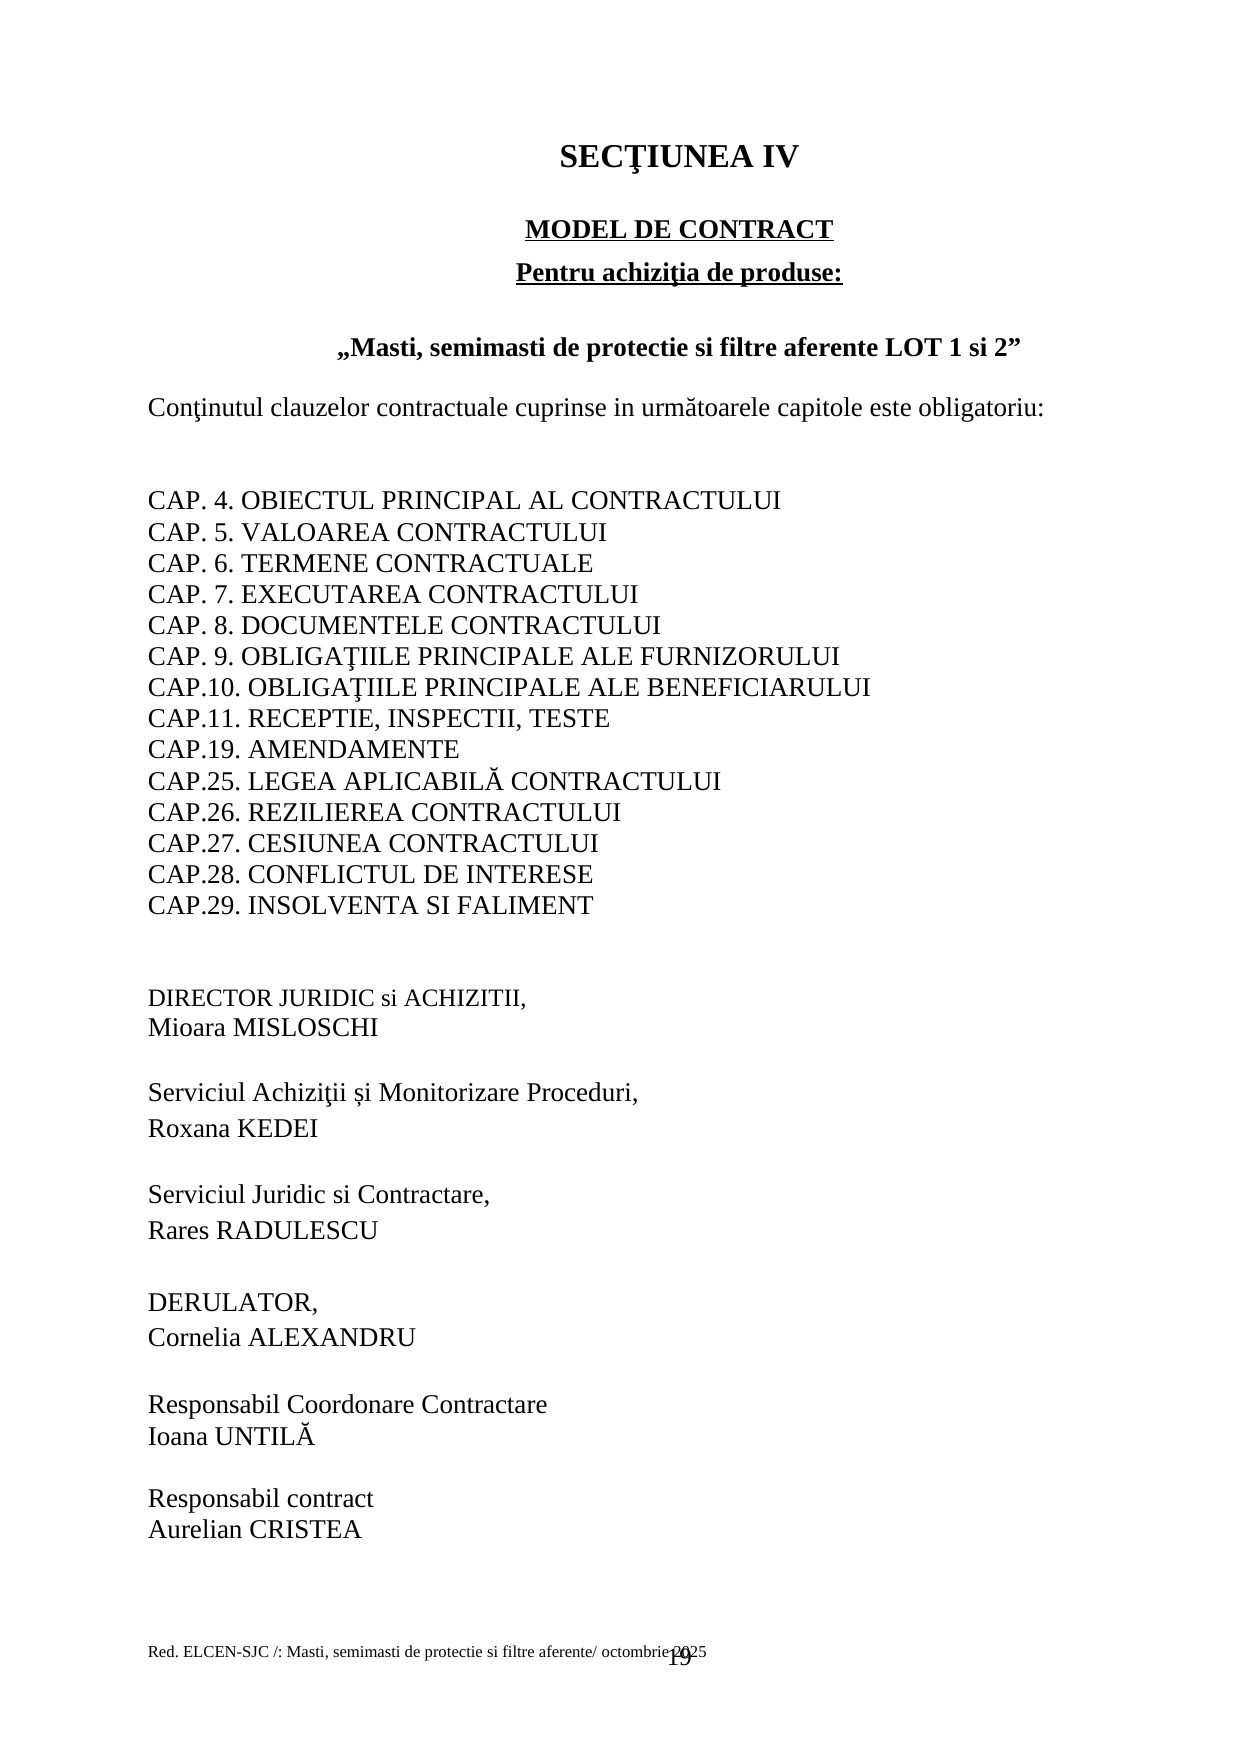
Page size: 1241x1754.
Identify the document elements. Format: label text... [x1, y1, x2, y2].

text DIRECTOR JURIDIC si ACHIZITII, [148, 983, 1211, 1012]
text CAP. 8. DOCUMENTELE CONTRACTULUI [148, 609, 1211, 640]
text CAP.11. RECEPTIE, INSPECTII, TESTE [148, 702, 1211, 734]
text CAP.10. OBLIGAŢIILE PRINCIPALE ALE BENEFICIARULUI [148, 671, 1211, 702]
text CAP. 4. OBIECTUL PRINCIPAL AL CONTRACTULUI [148, 484, 1211, 516]
subtitle Pentru achiziţia de produse: [148, 256, 1211, 287]
text Serviciul Juridic si Contractare, [148, 1179, 1211, 1210]
text CAP. 9. OBLIGAŢIILE PRINCIPALE ALE FURNIZORULUI [148, 640, 1211, 671]
text Mioara MISLOSCHI [148, 1012, 1211, 1043]
text CAP. 5. VALOAREA CONTRACTULUI [148, 516, 1211, 547]
text Serviciul Achiziţii și Monitorizare Proceduri, [148, 1076, 1211, 1107]
text CAP.28. CONFLICTUL DE INTERESE [148, 858, 1211, 889]
text Roxana KEDEI [148, 1112, 1211, 1143]
text CAP.29. INSOLVENTA SI FALIMENT [148, 889, 1211, 921]
text CAP. 7. EXECUTAREA CONTRACTULUI [148, 578, 1211, 609]
text Rares RADULESCU [148, 1214, 1211, 1246]
text CAP.19. AMENDAMENTE [148, 734, 1211, 765]
text Responsabil Coordonare Contractare [148, 1388, 1211, 1419]
text SECŢIUNEA IV [148, 136, 1211, 174]
text CAP. 6. TERMENE CONTRACTUALE [148, 547, 1211, 578]
text CAP.27. CESIUNEA CONTRACTULUI [148, 827, 1211, 858]
text Cornelia ALEXANDRU [148, 1322, 1211, 1353]
text CAP.26. REZILIEREA CONTRACTULUI [148, 796, 1211, 827]
text „Masti, semimasti de protectie si filtre aferente LOT 1 si 2” [148, 331, 1211, 362]
text DERULATOR, [148, 1286, 1211, 1317]
text Ioana UNTILĂ [148, 1419, 1211, 1451]
text Responsabil contract [148, 1482, 1211, 1513]
text CAP.25. LEGEA APLICABILĂ CONTRACTULUI [148, 765, 1211, 796]
text Aurelian CRISTEA [148, 1513, 1211, 1544]
text Conţinutul clauzelor contractuale cuprinse in următoarele capitole este obligatoriu: [148, 391, 1211, 422]
subtitle MODEL DE CONTRACT [148, 213, 1211, 244]
